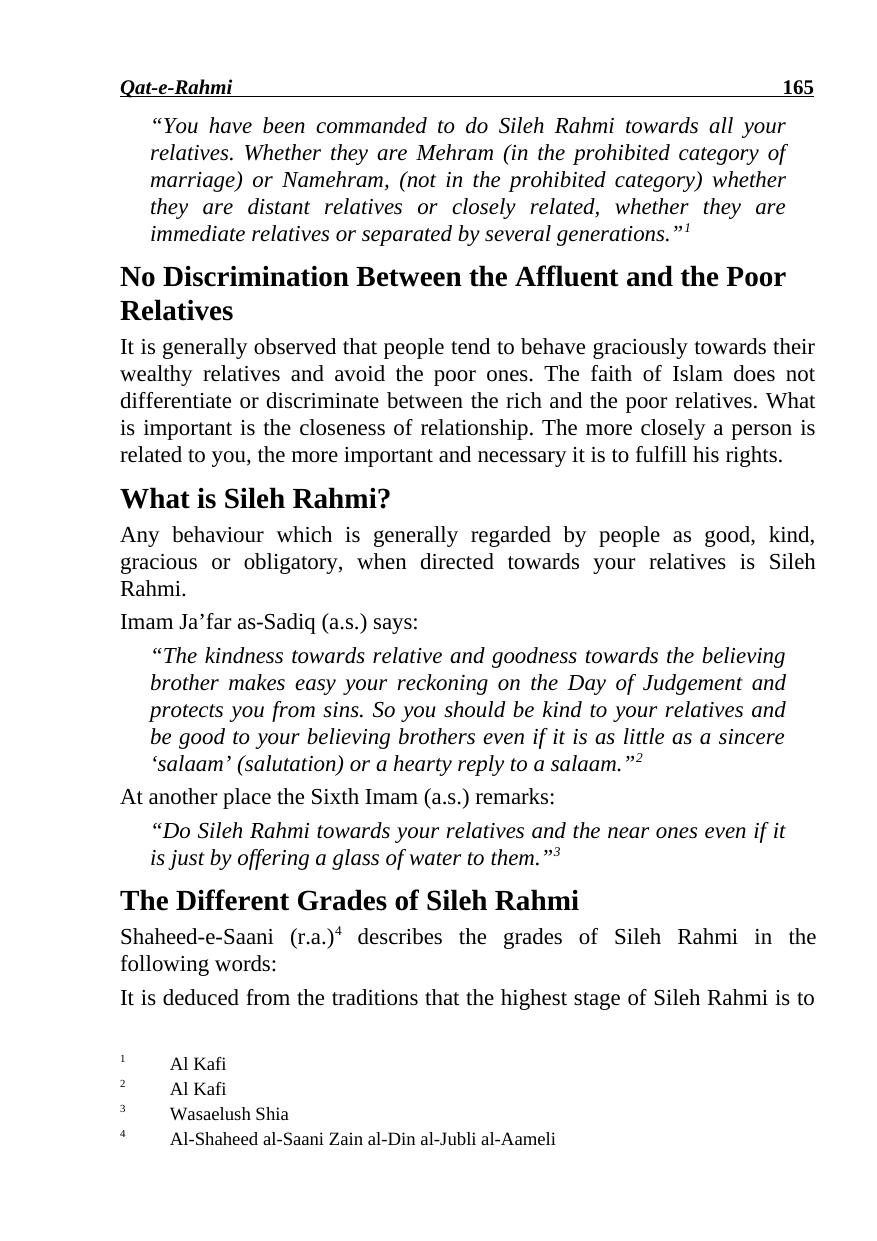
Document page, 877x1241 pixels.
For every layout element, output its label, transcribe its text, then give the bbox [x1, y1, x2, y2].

subtitle No Discrimination Between the Affluent and the Poor Relatives [120, 259, 817, 327]
text At another place the Sixth Imam (a.s.) remarks: [120, 783, 817, 810]
text “You have been commanded to do Sileh Rahmi towards all your relatives. Whether they are Mehram (in the prohibited category of marriage) or Namehram, (not in the prohibited category) whether they are distant relatives or closely related, whether they are immediate relatives or separated by several generations.” [150, 112, 787, 247]
subtitle What is Sileh Rahmi? [120, 481, 817, 514]
text Shaheed-e-Saani (r.a.) describes the grades of Sileh Rahmi in the following words: [120, 923, 817, 977]
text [120, 983, 817, 1010]
text It is generally observed that people tend to behave graciously towards their wealthy relatives and avoid the poor ones. The faith of Islam does not differentiate or discriminate between the rich and the poor relatives. What is important is the closeness of relationship. The more closely a person is related to you, the more important and necessary it is to fulfill his rights. [120, 333, 817, 468]
text “The kindness towards relative and goodness towards the believing brother makes easy your reckoning on the Day of Judgement and protects you from sins. So you should be kind to your relatives and be good to your believing brothers even if it is as little as a sincere ‘salaam’ (salutation) or a hearty reply to a salaam.” [150, 641, 787, 777]
subtitle The Different Grades of Sileh Rahmi [120, 883, 817, 917]
text Imam Ja’far as-Sadiq (a.s.) says: [120, 608, 817, 635]
text Any behaviour which is generally regarded by people as good, kind, gracious or obligatory, when directed towards your relatives is Sileh Rahmi. [120, 521, 817, 602]
text “Do Sileh Rahmi towards your relatives and the near ones even if it is just by offering a glass of water to them.” [150, 816, 787, 871]
